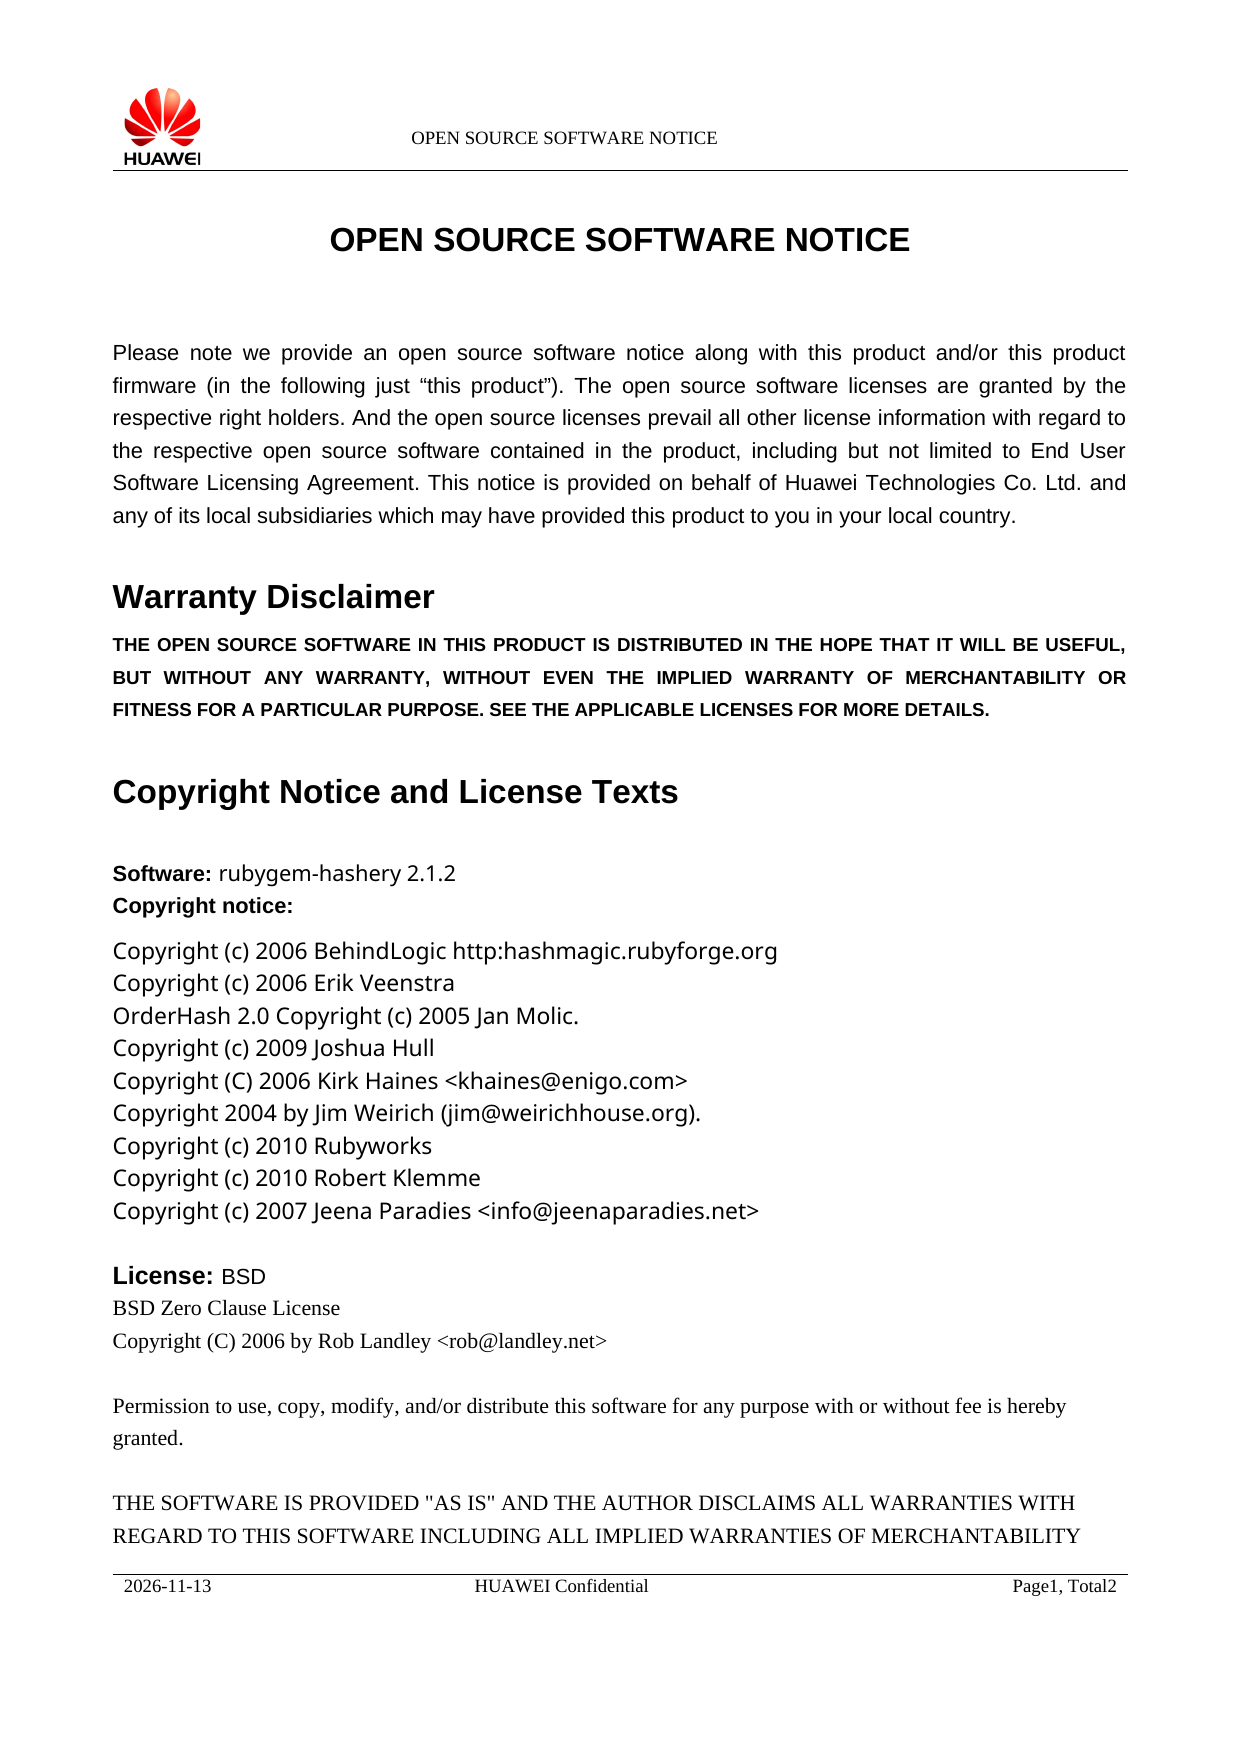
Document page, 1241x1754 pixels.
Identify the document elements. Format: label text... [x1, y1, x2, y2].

text Copyright notice: [112, 889, 1128, 921]
text OPEN SOURCE SOFTWARE NOTICE [112, 206, 1128, 271]
text License: BSD [112, 1259, 1128, 1291]
title Software: rubygem-hashery 2.1.2 [112, 856, 1128, 889]
picture [124, 88, 201, 165]
text Warranty Disclaimer [112, 564, 1128, 629]
text Copyright Notice and License Texts [112, 759, 1128, 824]
text The open source software in this product is distributed in the hope that it will be useful, but WITHOUT ANY WARRANTY, without even the implied warranty of MERCHANTABILITY or FITNESS FOR A PARTICULAR PURPOSE. See the applicable licenses for more details. [112, 629, 1128, 726]
text Please note we provide an open source software notice along with this product and/or this product firmware (in the following just “this product”). The open source software licenses are granted by the respective right holders. And the open source licenses prevail all other license information with regard to the respective open source software contained in the product, including but not limited to End User Software Licensing Agreement. This notice is provided on behalf of Huawei Technologies Co. Ltd. and any of its local subsidiaries which may have provided this product to you in your local country. [112, 336, 1128, 531]
text Copyright (c) 2006 BehindLogic http:hashmagic.rubyforge.org Copyright (c) 2006 Erik Veenstra OrderHash 2.0 Copyright (c) 2005 Jan Molic. Copyright (c) 2009 Joshua Hull Copyright (C) 2006 Kirk Haines <khaines@enigo.com> Copyright 2004 by Jim Weirich (jim@weirichhouse.org). Copyright (c) 2010 Rubyworks Copyright (c) 2010 Robert Klemme Copyright (c) 2007 Jeena Paradies <info@jeenaparadies.net> [112, 934, 1128, 1259]
